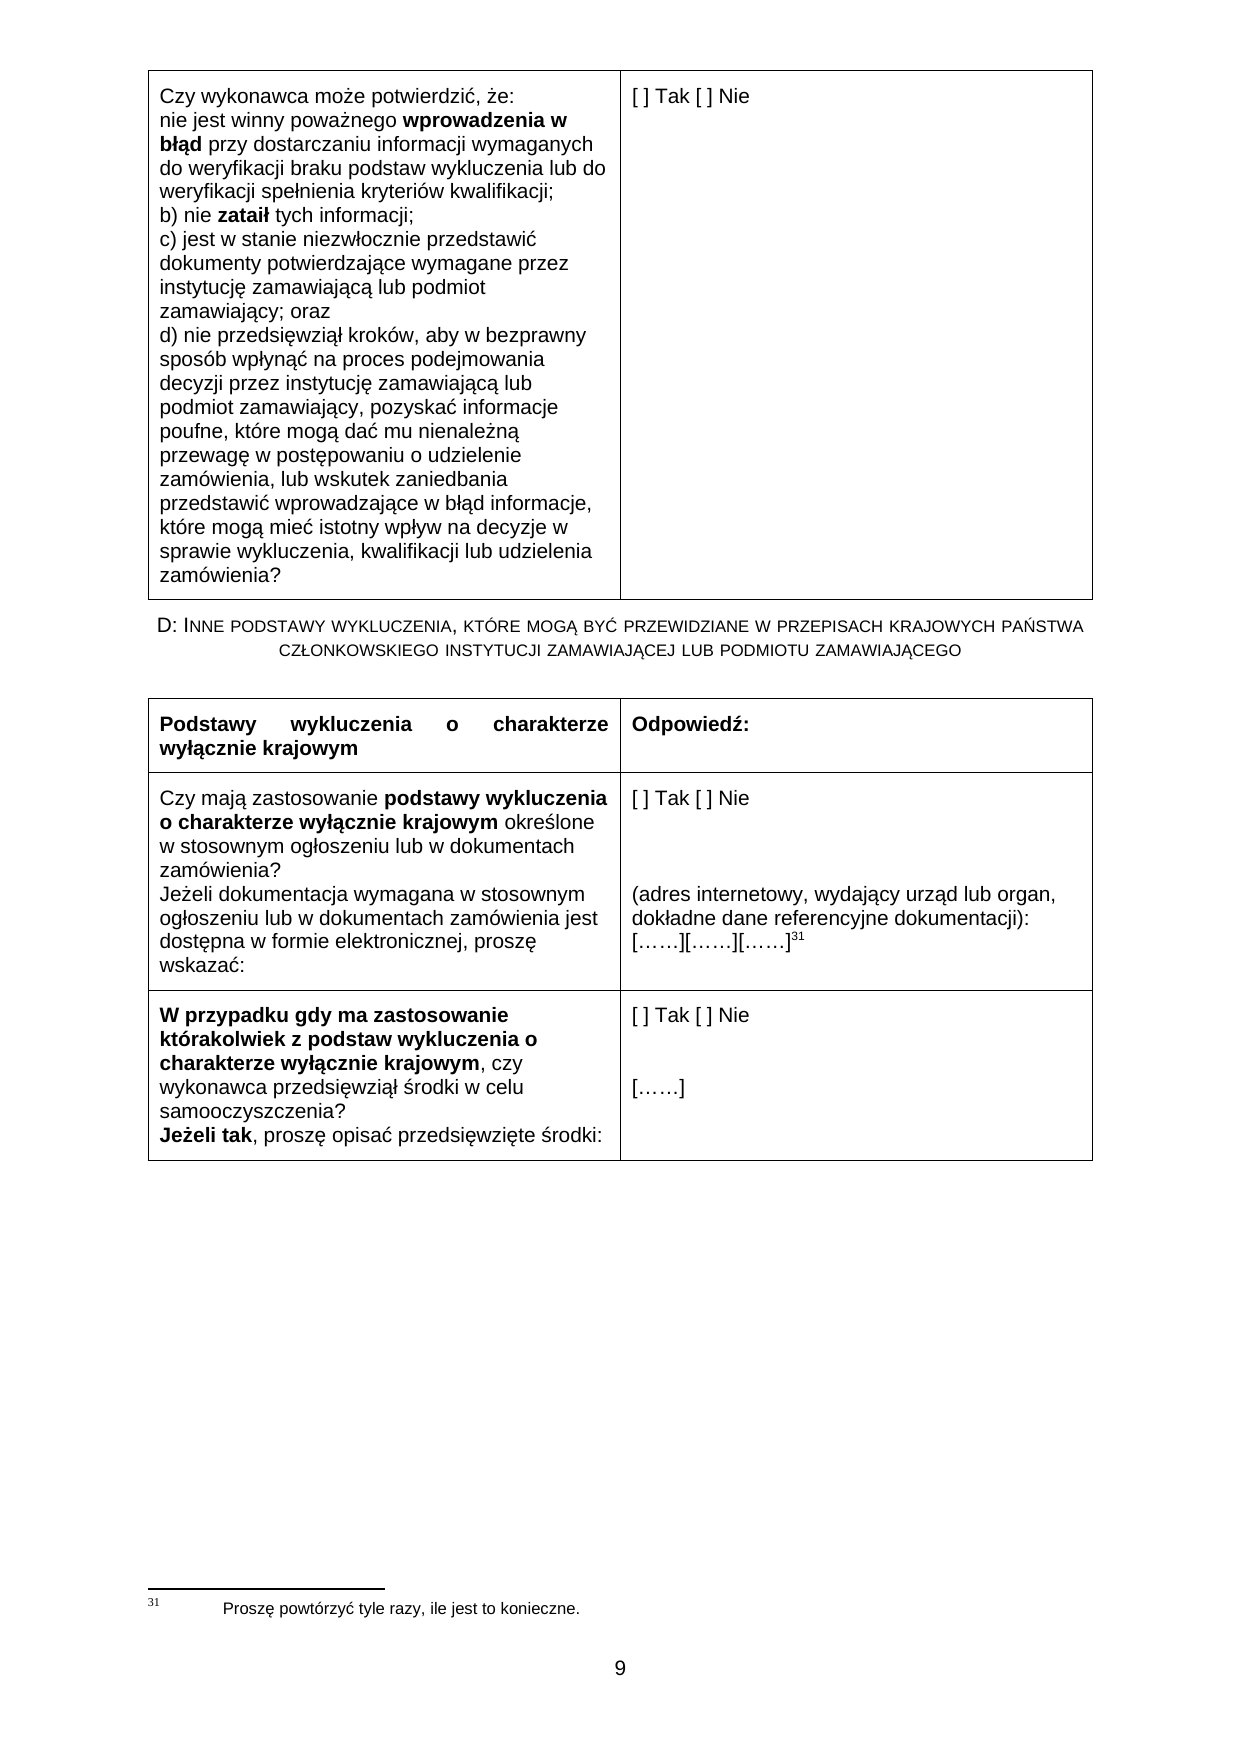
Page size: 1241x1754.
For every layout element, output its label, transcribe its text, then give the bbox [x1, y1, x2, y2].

table_cell [ ] Tak [ ] Nie [621, 71, 1092, 599]
table_cell [ ] Tak [ ] Nie [……] [621, 991, 1092, 1159]
table_cell Czy mają zastosowanie podstawy wykluczenia o charakterze wyłącznie krajowym określone w stosownym ogłoszeniu lub w dokumentach zamówienia? Jeżeli dokumentacja wymagana w stosownym ogłoszeniu lub w dokumentach zamówienia jest dostępna w formie elektronicznej, proszę wskazać: [149, 773, 620, 990]
table_header Podstawy wykluczenia o charakterze wyłącznie krajowym [149, 699, 620, 772]
table_cell Czy wykonawca może potwierdzić, że: nie jest winny poważnego wprowadzenia w błąd przy dostarczaniu informacji wymaganych do weryfikacji braku podstaw wykluczenia lub do weryfikacji spełnienia kryteriów kwalifikacji; b) nie zataił tych informacji; c) jest w stanie niezwłocznie przedstawić dokumenty potwierdzające wymagane przez instytucję zamawiającą lub podmiot zamawiający; oraz d) nie przedsięwziął kroków, aby w bezprawny sposób wpłynąć na proces podejmowania decyzji przez instytucję zamawiającą lub podmiot zamawiający, pozyskać informacje poufne, które mogą dać mu nienależną przewagę w postępowaniu o udzielenie zamówienia, lub wskutek zaniedbania przedstawić wprowadzające w błąd informacje, które mogą mieć istotny wpływ na decyzje w sprawie wykluczenia, kwalifikacji lub udzielenia zamówienia? [149, 71, 620, 599]
table_cell W przypadku gdy ma zastosowanie którakolwiek z podstaw wykluczenia o charakterze wyłącznie krajowym, czy wykonawca przedsięwziął środki w celu samooczyszczenia? Jeżeli tak, proszę opisać przedsięwzięte środki: [149, 991, 620, 1159]
title D: Inne podstawy wykluczenia, które mogą być przewidziane w przepisach krajowych państwa członkowskiego instytucji zamawiającej lub podmiotu zamawiającego [148, 613, 1093, 661]
table_cell [ ] Tak [ ] Nie (adres internetowy, wydający urząd lub organ, dokładne dane referencyjne dokumentacji): [……][……][……] [621, 773, 1092, 990]
table_header Odpowiedź: [621, 699, 1092, 772]
